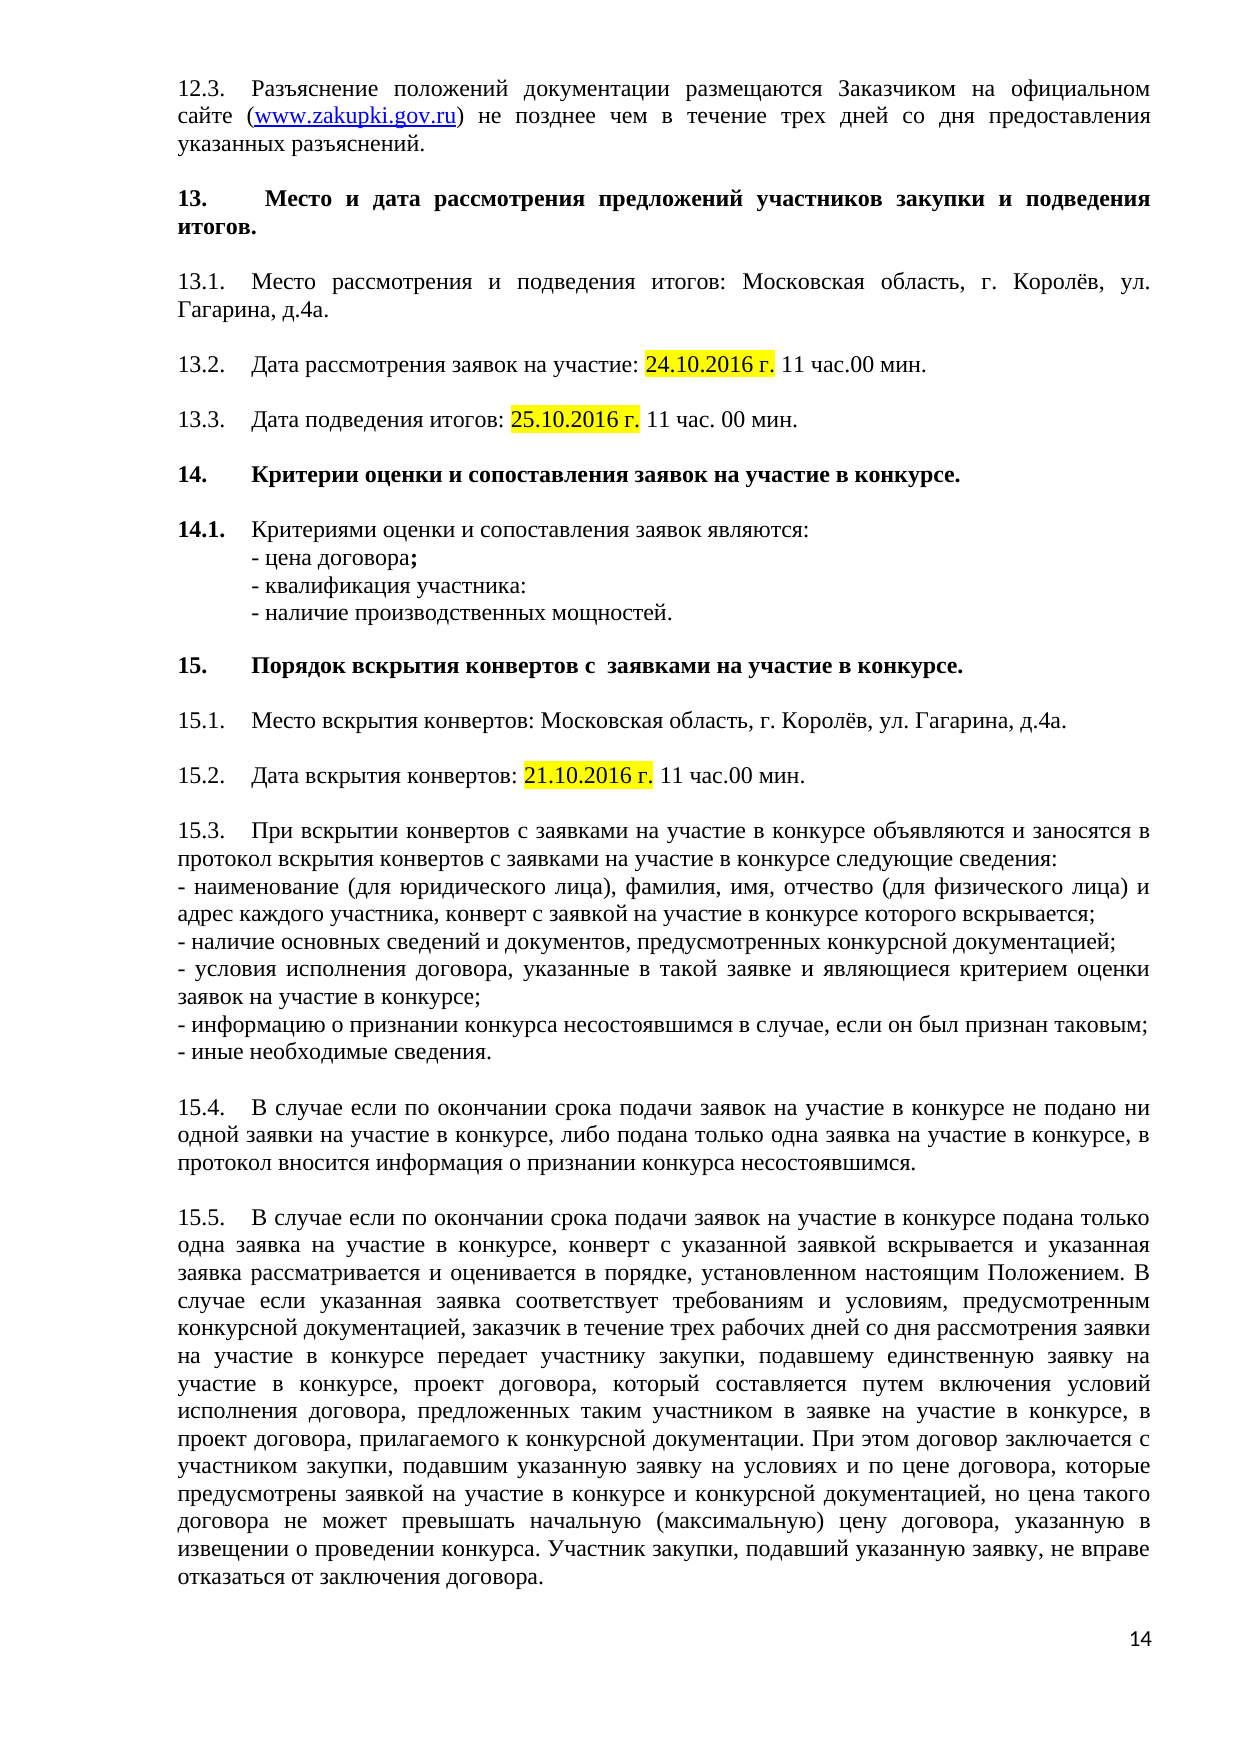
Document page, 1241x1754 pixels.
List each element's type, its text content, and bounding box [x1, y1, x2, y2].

list В случае если по окончании срока подачи заявок на участие в конкурсе подана только одна заявка на участие в конкурсе, конверт с указанной заявкой вскрывается и указанная заявка рассматривается и оценивается в порядке, установленном настоящим Положением. В случае если указанная заявка соответствует требованиям и условиям, предусмотренным конкурсной документацией, заказчик в течение трех рабочих дней со дня рассмотрения заявки на участие в конкурсе передает участнику закупки, подавшему единственную заявку на участие в конкурсе, проект договора, который составляется путем включения условий исполнения договора, предложенных таким участником в заявке на участие в конкурсе, в проект договора, прилагаемого к конкурсной документации. При этом договор заключается с участником закупки, подавшим указанную заявку на условиях и по цене договора, которые предусмотрены заявкой на участие в конкурсе и конкурсной документацией, но цена такого договора не может превышать начальную (максимальную) цену договора, указанную в извещении о проведении конкурса. Участник закупки, подавший указанную заявку, не вправе отказаться от заключения договора. [177, 1203, 1152, 1589]
list Дата подведения итогов: 25.10.2016 г. 11 час. 00 мин. [640, 405, 1152, 433]
list Дата подведения итогов: 25.10.2016 г. 11 час. 00 мин. [177, 405, 511, 433]
list При вскрытии конвертов с заявками на участие в конкурсе объявляются и заносятся в протокол вскрытия конвертов с заявками на участие в конкурсе следующие сведения: [177, 816, 1152, 872]
list Дата рассмотрения заявок на участие: 24.10.2016 г. 11 час.00 мин. [775, 350, 1152, 377]
text - наличие производственных мощностей. [177, 598, 1152, 626]
list В случае если по окончании срока подачи заявок на участие в конкурсе не подано ни одной заявки на участие в конкурсе, либо подана только одна заявка на участие в конкурсе, в протокол вносится информация о признании конкурса несостоявшимся. [177, 1092, 1152, 1175]
list Критерии оценки и сопоставления заявок на участие в конкурсе. [177, 460, 1152, 488]
list Дата рассмотрения заявок на участие: 24.10.2016 г. 11 час.00 мин. [177, 350, 645, 377]
list - цена договора; [177, 543, 1152, 571]
list Место рассмотрения и подведения итогов: Московская область, г. Королёв, ул. Гагарина, д.4а. [177, 267, 1152, 322]
list - наличие основных сведений и документов, предусмотренных конкурсной документацией; [177, 927, 1152, 954]
list - квалификация участника: [177, 571, 1152, 598]
list Место вскрытия конвертов: Московская область, г. Королёв, ул. Гагарина, д.4а. [177, 706, 1152, 734]
list Порядок вскрытия конвертов с заявками на участие в конкурсе. [177, 651, 1152, 678]
list Критериями оценки и сопоставления заявок являются: [177, 516, 1152, 543]
list Дата вскрытия конвертов: 21.10.2016 г. 11 час.00 мин. [177, 761, 524, 789]
list - условия исполнения договора, указанные в такой заявке и являющиеся критерием оценки заявок на участие в конкурсе; [177, 954, 1152, 1010]
list Дата вскрытия конвертов: 21.10.2016 г. 11 час.00 мин. [653, 761, 1152, 789]
list Разъяснение положений документации размещаются Заказчиком на официальном сайте (www.zakupki.gov.ru) не позднее чем в течение трех дней со дня предоставления указанных разъяснений. [177, 74, 1152, 157]
list - иные необходимые сведения. [177, 1037, 1152, 1065]
list Место и дата рассмотрения предложений участников закупки и подведения итогов. [177, 184, 1152, 239]
list - наименование (для юридического лица), фамилия, имя, отчество (для физического лица) и адрес каждого участника, конверт с заявкой на участие в конкурсе которого вскрывается; [177, 872, 1152, 927]
list - информацию о признании конкурса несостоявшимся в случае, если он был признан таковым; [177, 1010, 1152, 1037]
